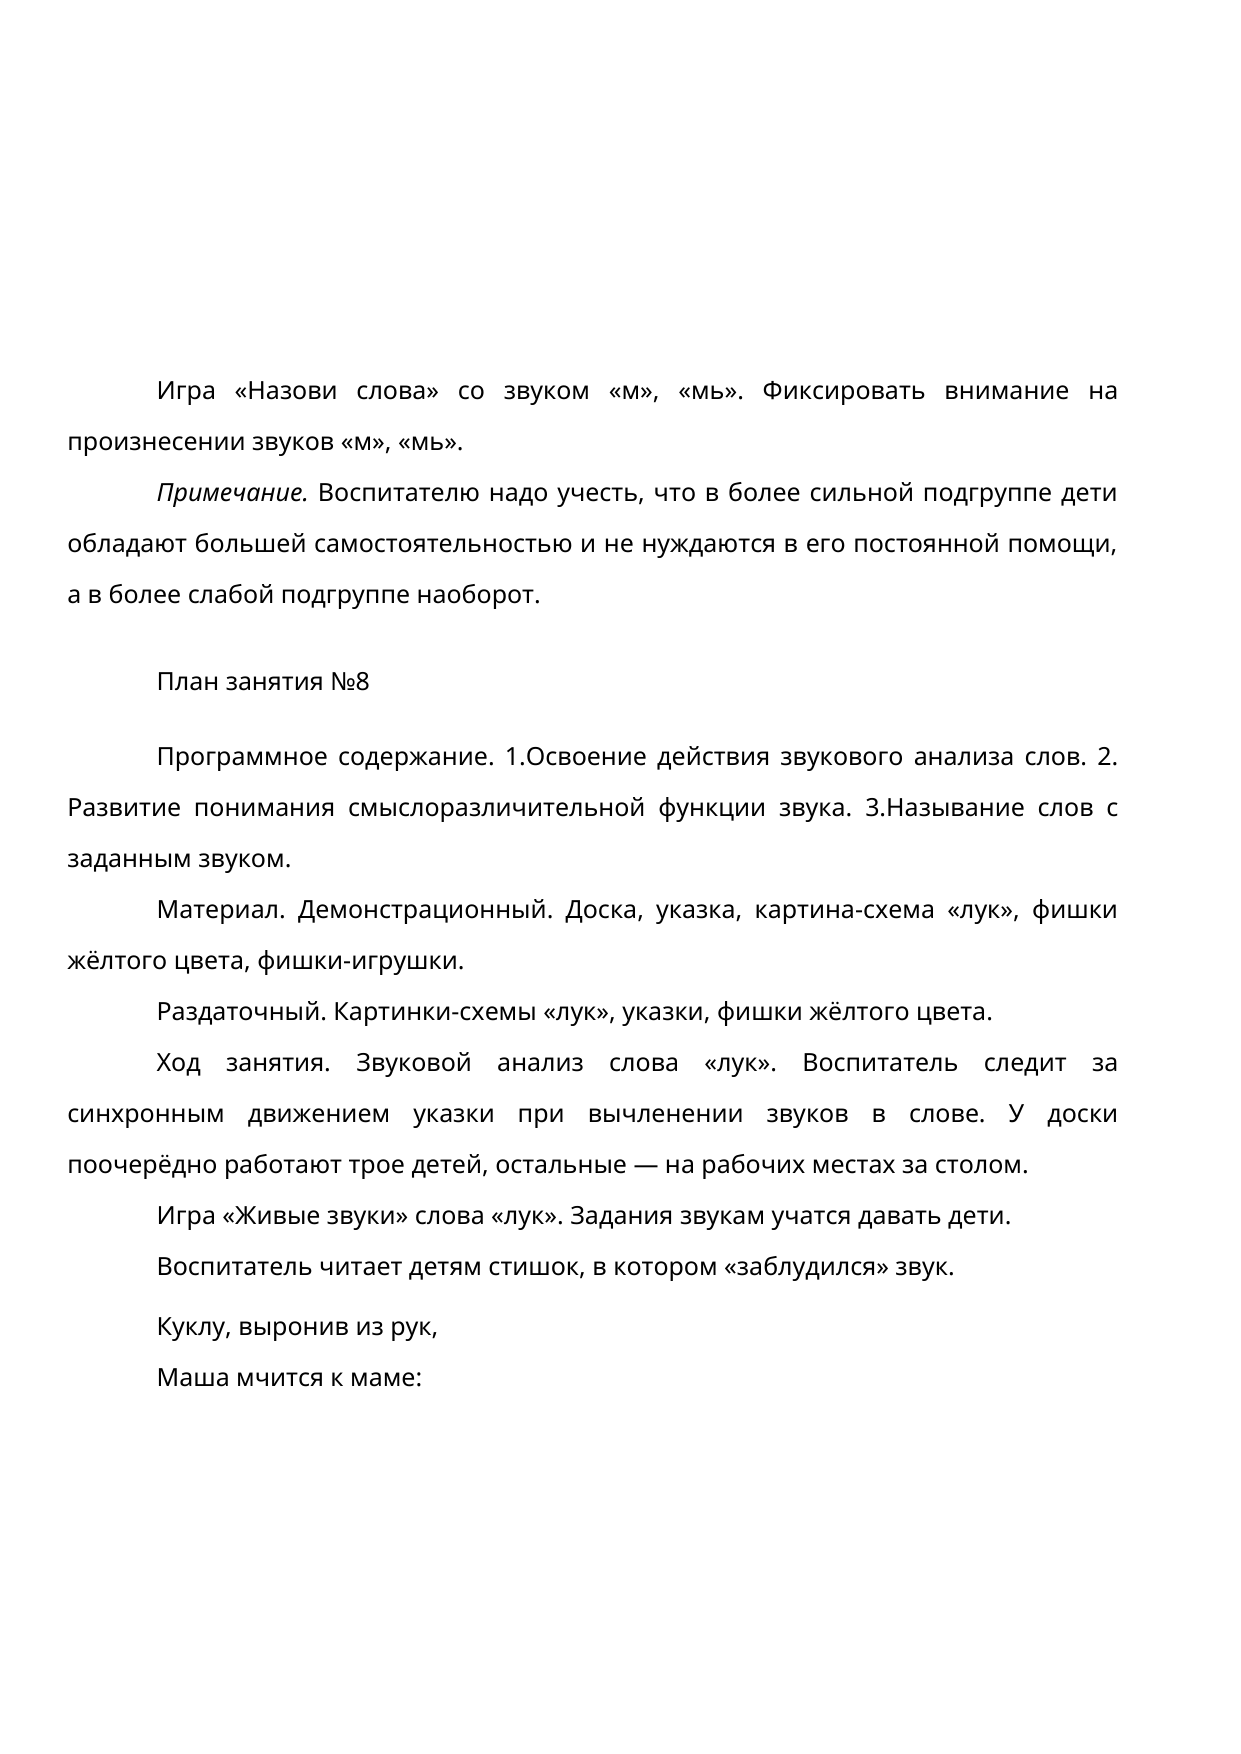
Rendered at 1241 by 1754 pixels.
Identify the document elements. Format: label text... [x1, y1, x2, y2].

text Куклу, выронив из рук, [67, 1308, 1119, 1342]
text Маша мчится к маме: [67, 1359, 1119, 1393]
text Раздаточный. Картинки-схемы «лук», указки, фишки жёлтого цвета. [67, 993, 1119, 1027]
text План занятия №8 [67, 664, 1119, 698]
text Программное содержание. 1.Освоение действия звукового анализа слов. 2. Развитие понимания смыслоразличительной функции звука. 3.Называние слов с заданным звуком. [67, 738, 1119, 874]
text Воспитатель читает детям стишок, в котором «заблудился» звук. [67, 1248, 1119, 1283]
text Игра «Живые звуки» слова «лук». Задания звукам учатся давать дети. [67, 1197, 1119, 1232]
text Ход занятия. Звуковой анализ слова «лук». Воспитатель следит за синхронным движением указки при вычленении звуков в слове. У доски поочерёдно работают трое детей, остальные — на рабочих местах за столом. [67, 1044, 1119, 1181]
text Игра «Назови слова» со звуком «м», «мь». Фиксировать внимание на произнесении звуков «м», «мь». [67, 372, 1119, 457]
text Материал. Демонстрационный. Доска, указка, картина-схема «лук», фишки жёлтого цвета, фишки-игрушки. [67, 891, 1119, 976]
text Примечание. Воспитателю надо учесть, что в более сильной подгруппе дети обладают большей самостоятельностью и не нуждаются в его постоянной помощи, а в более слабой подгруппе наоборот. [67, 474, 1119, 611]
